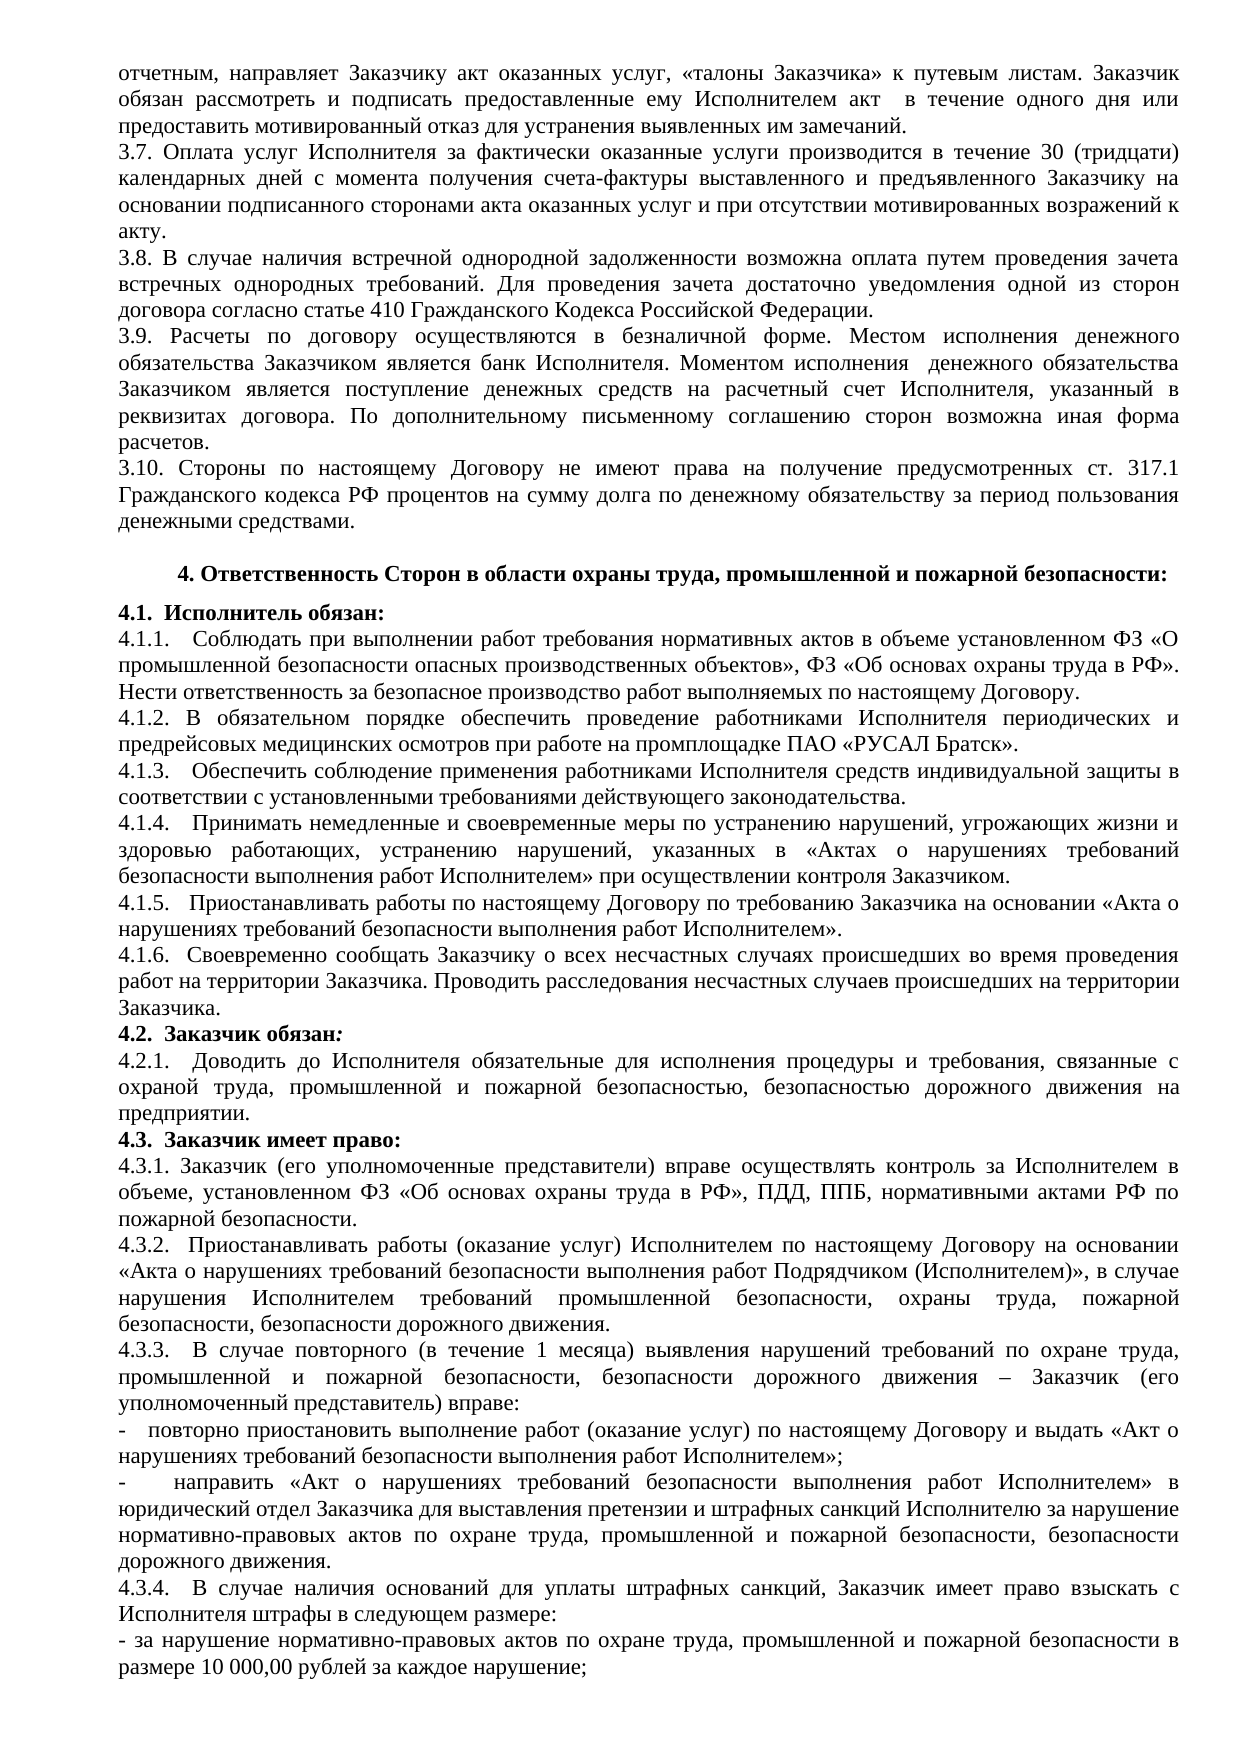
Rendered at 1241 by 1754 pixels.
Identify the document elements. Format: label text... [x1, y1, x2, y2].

text 4.1. Исполнитель обязан: [118, 599, 1181, 625]
text 3.7. Оплата услуг Исполнителя за фактически оказанные услуги производится в течение 30 (тридцати) календарных дней с момента получения счета-фактуры выставленного и предъявленного Заказчику на основании подписанного сторонами акта оказанных услуг и при отсутствии мотивированных возражений к акту. [118, 138, 1181, 243]
text 3.10. Стороны по настоящему Договору не имеют права на получение предусмотренных ст. 317.1 Гражданского кодекса РФ процентов на сумму долга по денежному обязательству за период пользования денежными средствами. [118, 454, 1181, 533]
text 4.1.3. Обеспечить соблюдение применения работниками Исполнителя средств индивидуальной защиты в соответствии с установленными требованиями действующего законодательства. [118, 757, 1181, 809]
text - повторно приостановить выполнение работ (оказание услуг) по настоящему Договору и выдать «Акт о нарушениях требований безопасности выполнения работ Исполнителем»; [118, 1416, 1181, 1468]
text 4.2.1. Доводить до Исполнителя обязательные для исполнения процедуры и требования, связанные с охраной труда, промышленной и пожарной безопасностью, безопасностью дорожного движения на предприятии. [118, 1047, 1181, 1126]
text 4.2. Заказчик обязан: [118, 1020, 1181, 1047]
text 4.1.5. Приостанавливать работы по настоящему Договору по требованию Заказчика на основании «Акта о нарушениях требований безопасности выполнения работ Исполнителем». [118, 888, 1181, 941]
text 4.3.1. Заказчик (его уполномоченные представители) вправе осуществлять контроль за Исполнителем в объеме, установленном ФЗ «Об основах охраны труда в РФ», ПДД, ППБ, нормативными актами РФ по пожарной безопасности. [118, 1152, 1181, 1231]
text 4.1.2. В обязательном порядке обеспечить проведение работниками Исполнителя периодических и предрейсовых медицинских осмотров при работе на промплощадке ПАО «РУСАЛ Братск». [118, 704, 1181, 757]
text 4.3.2. Приостанавливать работы (оказание услуг) Исполнителем по настоящему Договору на основании «Акта о нарушениях требований безопасности выполнения работ Подрядчиком (Исполнителем)», в случае нарушения Исполнителем требований промышленной безопасности, охраны труда, пожарной безопасности, безопасности дорожного движения. [118, 1231, 1181, 1337]
text 4.1.4. Принимать немедленные и своевременные меры по устранению нарушений, угрожающих жизни и здоровью работающих, устранению нарушений, указанных в «Актах о нарушениях требований безопасности выполнения работ Исполнителем» при осуществлении контроля Заказчиком. [118, 809, 1181, 888]
text 4.1.1. Соблюдать при выполнении работ требования нормативных актов в объеме установленном ФЗ «О промышленной безопасности опасных производственных объектов», ФЗ «Об основах охраны труда в РФ». Нести ответственность за безопасное производство работ выполняемых по настоящему Договору. [118, 625, 1181, 704]
text 4.3.3. В случае повторного (в течение 1 месяца) выявления нарушений требований по охране труда, промышленной и пожарной безопасности, безопасности дорожного движения – Заказчик (его уполномоченный представитель) вправе: [118, 1337, 1181, 1416]
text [118, 59, 1181, 138]
text 4.1.6. Своевременно сообщать Заказчику о всех несчастных случаях происшедших во время проведения работ на территории Заказчика. Проводить расследования несчастных случаев происшедших на территории Заказчика. [118, 941, 1181, 1020]
text 3.9. Расчеты по договору осуществляются в безналичной форме. Местом исполнения денежного обязательства Заказчиком является банк Исполнителя. Моментом исполнения денежного обязательства Заказчиком является поступление денежных средств на расчетный счет Исполнителя, указанный в реквизитах договора. По дополнительному письменному соглашению сторон возможна иная форма расчетов. [118, 323, 1181, 454]
text 3.8. В случае наличия встречной однородной задолженности возможна оплата путем проведения зачета встречных однородных требований. Для проведения зачета достаточно уведомления одной из сторон договора согласно статье 410 Гражданского Кодекса Российской Федерации. [118, 243, 1181, 323]
text - за нарушение нормативно-правовых актов по охране труда, промышленной и пожарной безопасности в размере 10 000,00 рублей за каждое нарушение; [118, 1626, 1181, 1679]
text 4.3. Заказчик имеет право: [118, 1126, 1181, 1152]
text 4. Ответственность Сторон в области охраны труда, промышленной и пожарной безопасности: [118, 560, 1181, 586]
text - направить «Акт о нарушениях требований безопасности выполнения работ Исполнителем» в юридический отдел Заказчика для выставления претензии и штрафных санкций Исполнителю за нарушение нормативно-правовых актов по охране труда, промышленной и пожарной безопасности, безопасности дорожного движения. [118, 1468, 1181, 1574]
text 4.3.4. В случае наличия оснований для уплаты штрафных санкций, Заказчик имеет право взыскать с Исполнителя штрафы в следующем размере: [118, 1574, 1181, 1626]
